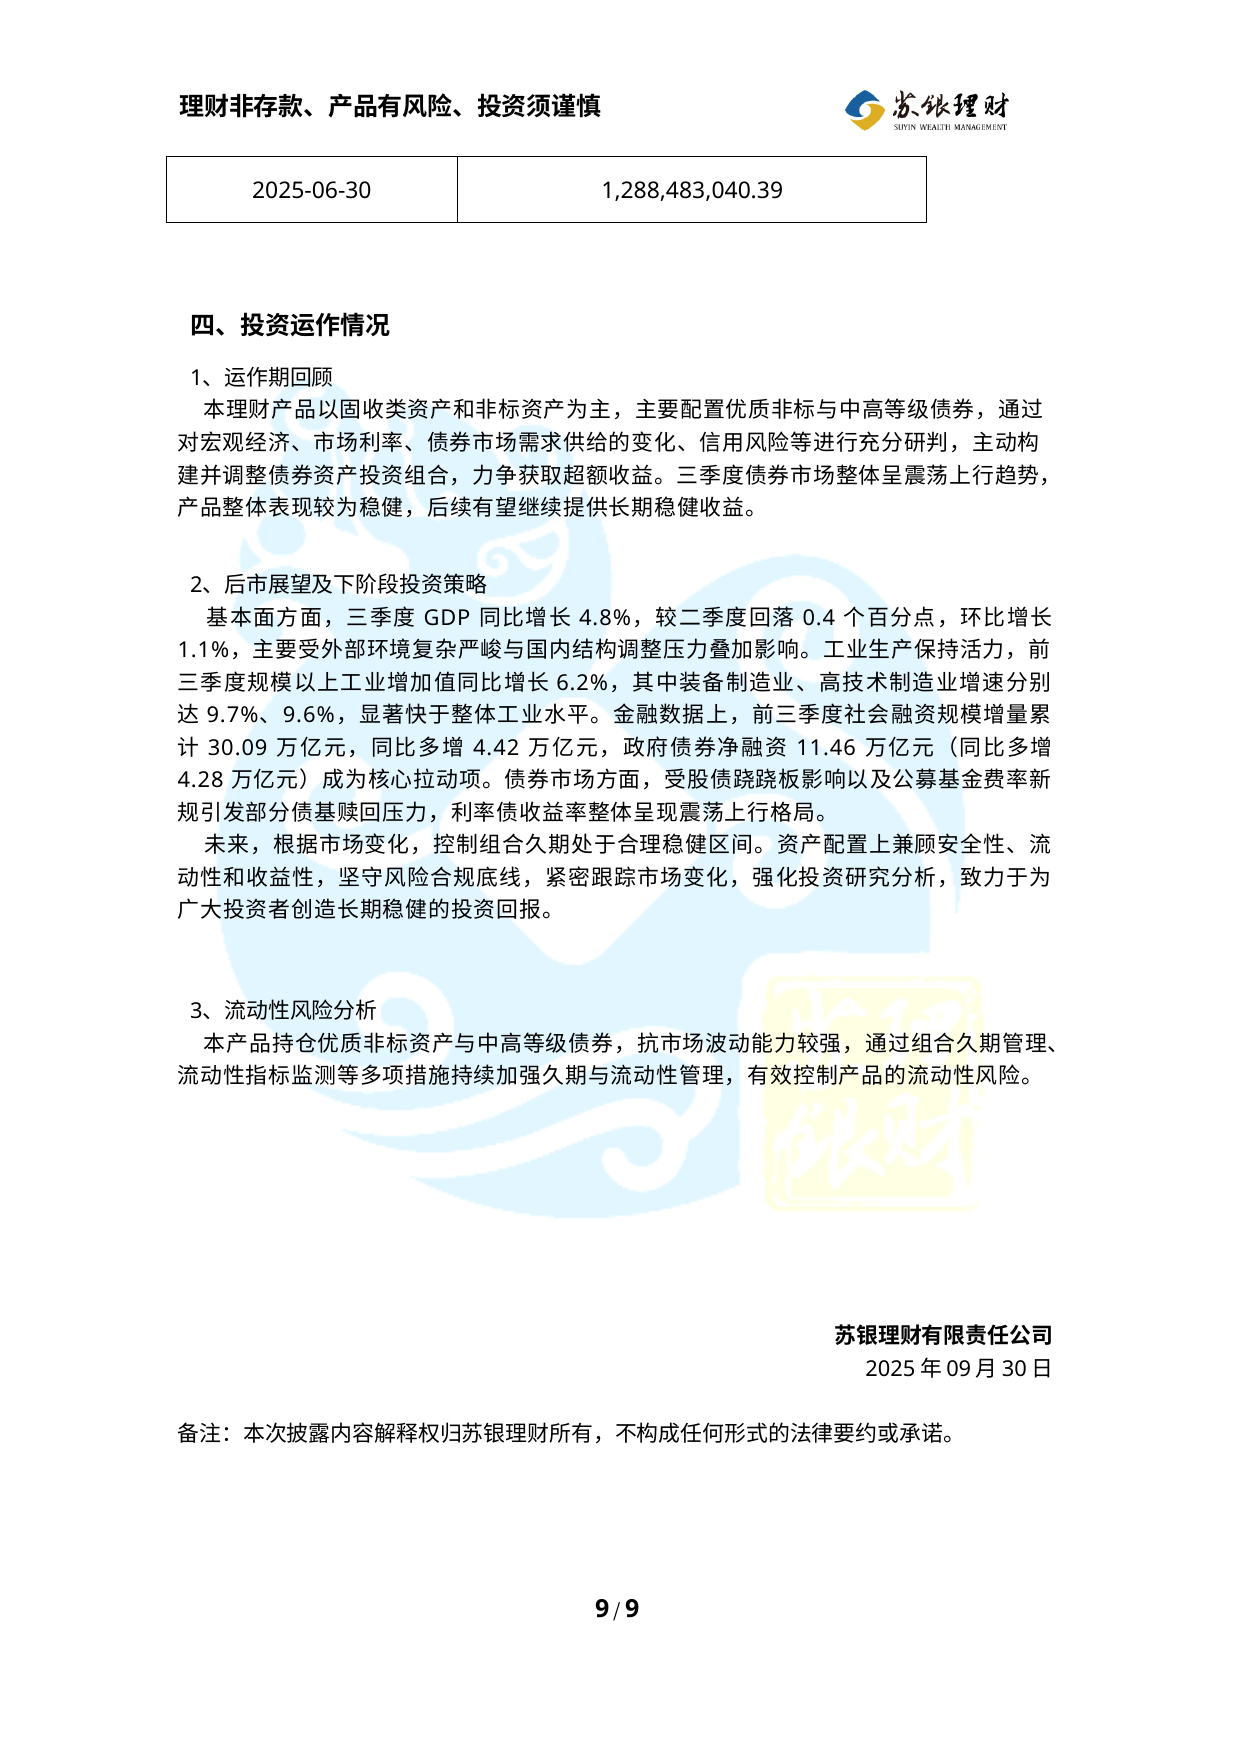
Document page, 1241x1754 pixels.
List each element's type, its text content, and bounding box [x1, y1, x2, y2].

text 本产品持仓优质非标资产与中高等级债券，抗市场波动能力较强，通过组合久期管理、流动性指标监测等多项措施持续加强久期与流动性管理，有效控制产品的流动性风险。 [177, 1025, 1053, 1090]
subtitle 3、流动性风险分析 [190, 993, 1053, 1025]
subtitle 四、投资运作情况 [190, 291, 1053, 356]
table_cell 2025-06-30 [167, 157, 457, 222]
text 2025年09月30日 [177, 1350, 1053, 1383]
subtitle 1、运作期回顾 [190, 360, 1053, 392]
picture [820, 72, 1039, 143]
text 备注：本次披露内容解释权归苏银理财所有，不构成任何形式的法律要约或承诺。 [177, 1415, 1053, 1448]
text 基本面方面，三季度 GDP 同比增长 4.8%，较二季度回落 0.4 个百分点，环比增长 1.1%，主要受外部环境复杂严峻与国内结构调整压力叠加影响。工业生产保持活力，前三季度规模以上工业增加值同比增长6.2%，其中装备制造业、高技术制造业增速分别达 9.7%、9.6%，显著快于整体工业水平。金融数据上，前三季度社会融资规模增量累计 30.09 万亿元，同比多增 4.42 万亿元，政府债券净融资 11.46 万亿元（同比多增 4.28 万亿元）成为核心拉动项。债券市场方面，受股债跷跷板影响以及公募基金费率新规引发部分债基赎回压力，利率债收益率整体呈现震荡上行格局。 未来，根据市场变化，控制组合久期处于合理稳健区间。资产配置上兼顾安全性、流动性和收益性，坚守风险合规底线，紧密跟踪市场变化，强化投资研究分析，致力于为广大投资者创造长期稳健的投资回报。 [177, 599, 1053, 924]
table_cell 1,288,483,040.39 [458, 157, 926, 222]
text 苏银理财有限责任公司 [177, 1318, 1053, 1350]
subtitle 2、后市展望及下阶段投资策略 [190, 567, 1053, 599]
text 本理财产品以固收类资产和非标资产为主，主要配置优质非标与中高等级债券，通过对宏观经济、市场利率、债券市场需求供给的变化、信用风险等进行充分研判，主动构建并调整债券资产投资组合，力争获取超额收益。三季度债券市场整体呈震荡上行趋势，产品整体表现较为稳健，后续有望继续提供长期稳健收益。 [177, 392, 1053, 522]
